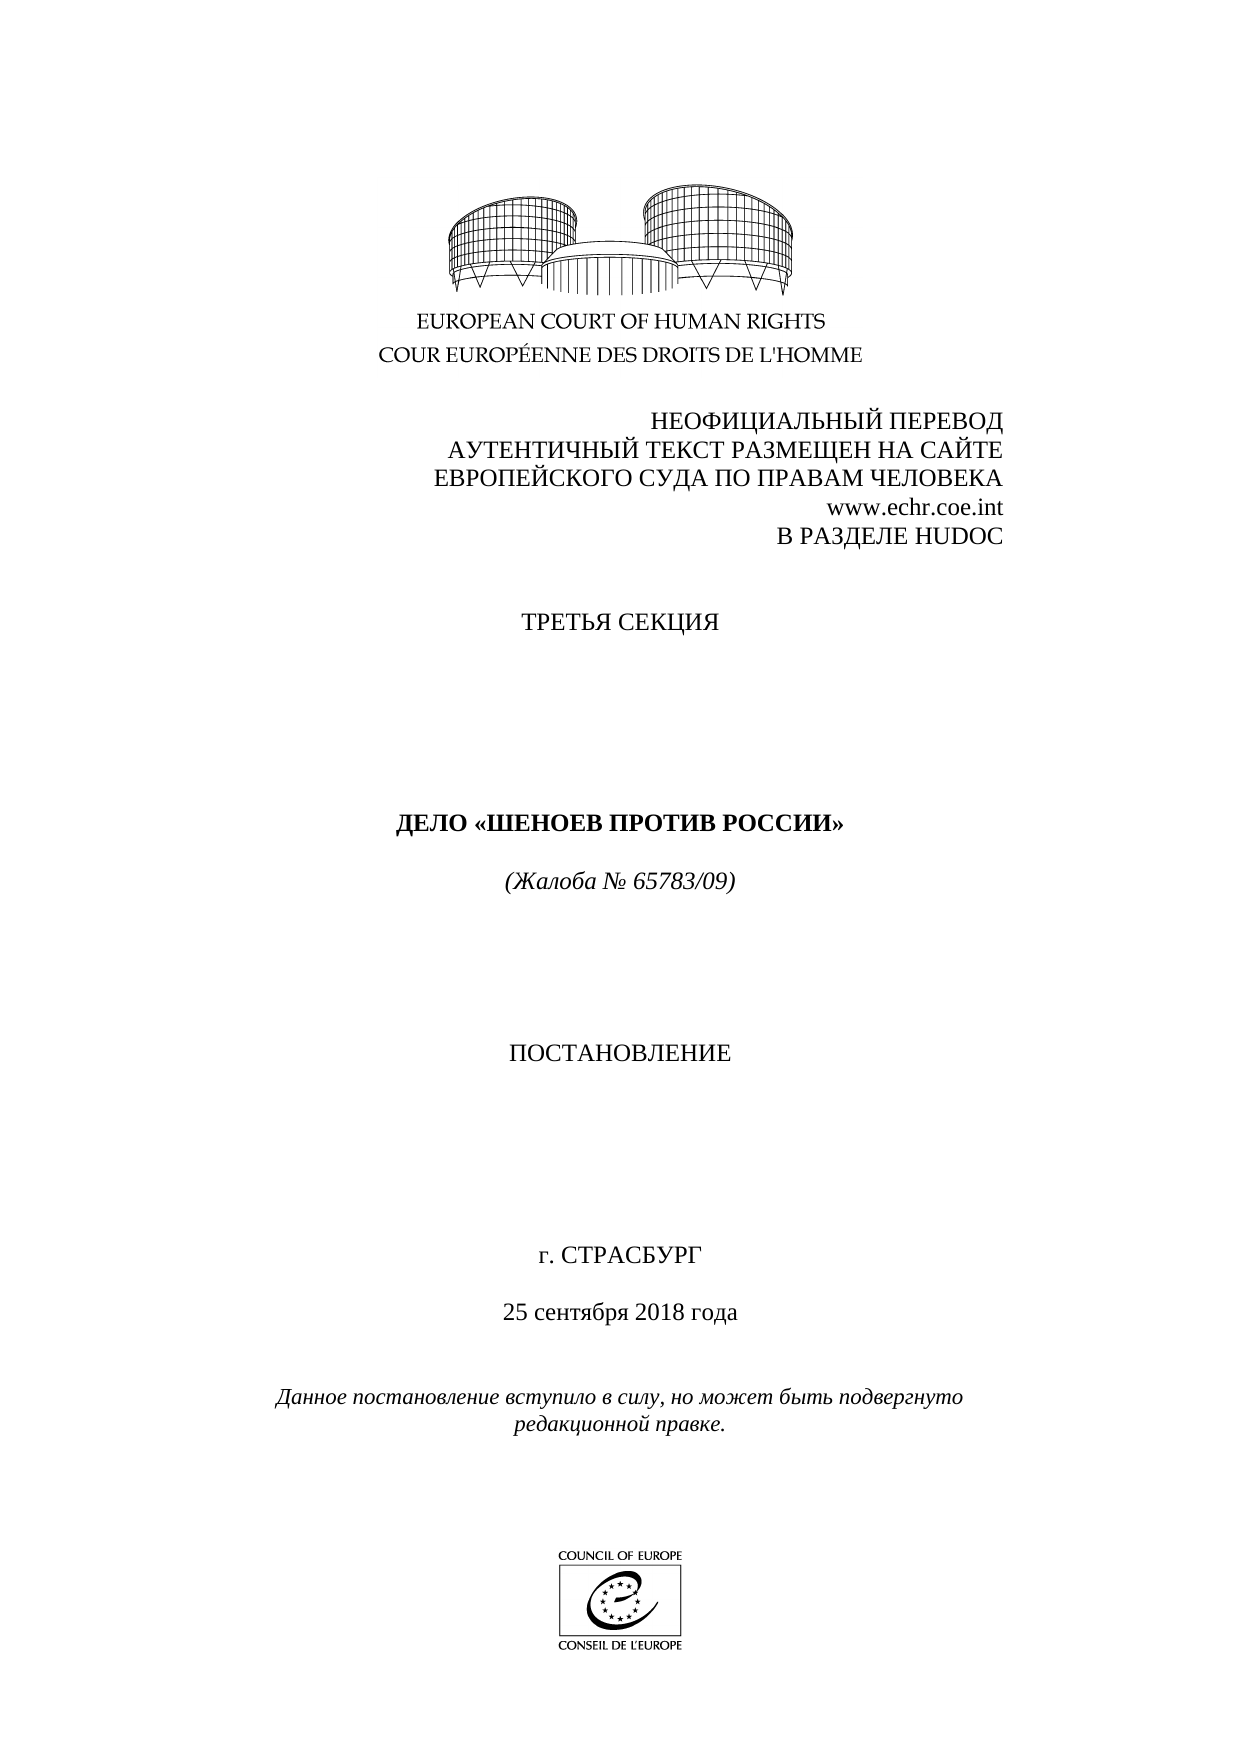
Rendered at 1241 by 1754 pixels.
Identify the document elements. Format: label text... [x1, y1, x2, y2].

text В РАЗДЕЛЕ HUDOC [237, 521, 1003, 550]
text ПОСТАНОВЛЕНИЕ [237, 1038, 1003, 1067]
text 25 сентября 2018 года [237, 1297, 1003, 1326]
text www.echr.coe.int [237, 492, 1003, 521]
text ДЕЛО «ШЕНОЕВ ПРОТИВ РОССИИ» [237, 808, 1003, 837]
text ЕВРОПЕЙСКОГО СУДА ПО ПРАВАМ ЧЕЛОВЕКА [237, 463, 1003, 492]
text г. СТРАСБУРГ [237, 1240, 1003, 1268]
text ТРЕТЬЯ СЕКЦИЯ [237, 607, 1003, 636]
picture [556, 1548, 684, 1651]
text Данное постановление вступило в силу, но может быть подвергнуто редакционной правке. [237, 1383, 1003, 1436]
picture [377, 177, 864, 378]
text АУТЕНТИЧНЫЙ ТЕКСТ РАЗМЕЩЕН НА САЙТЕ [237, 435, 1003, 463]
text НЕОФИЦИАЛЬНЫЙ ПЕРЕВОД [237, 406, 1003, 435]
text (Жалоба № 65783/09) [237, 866, 1003, 895]
